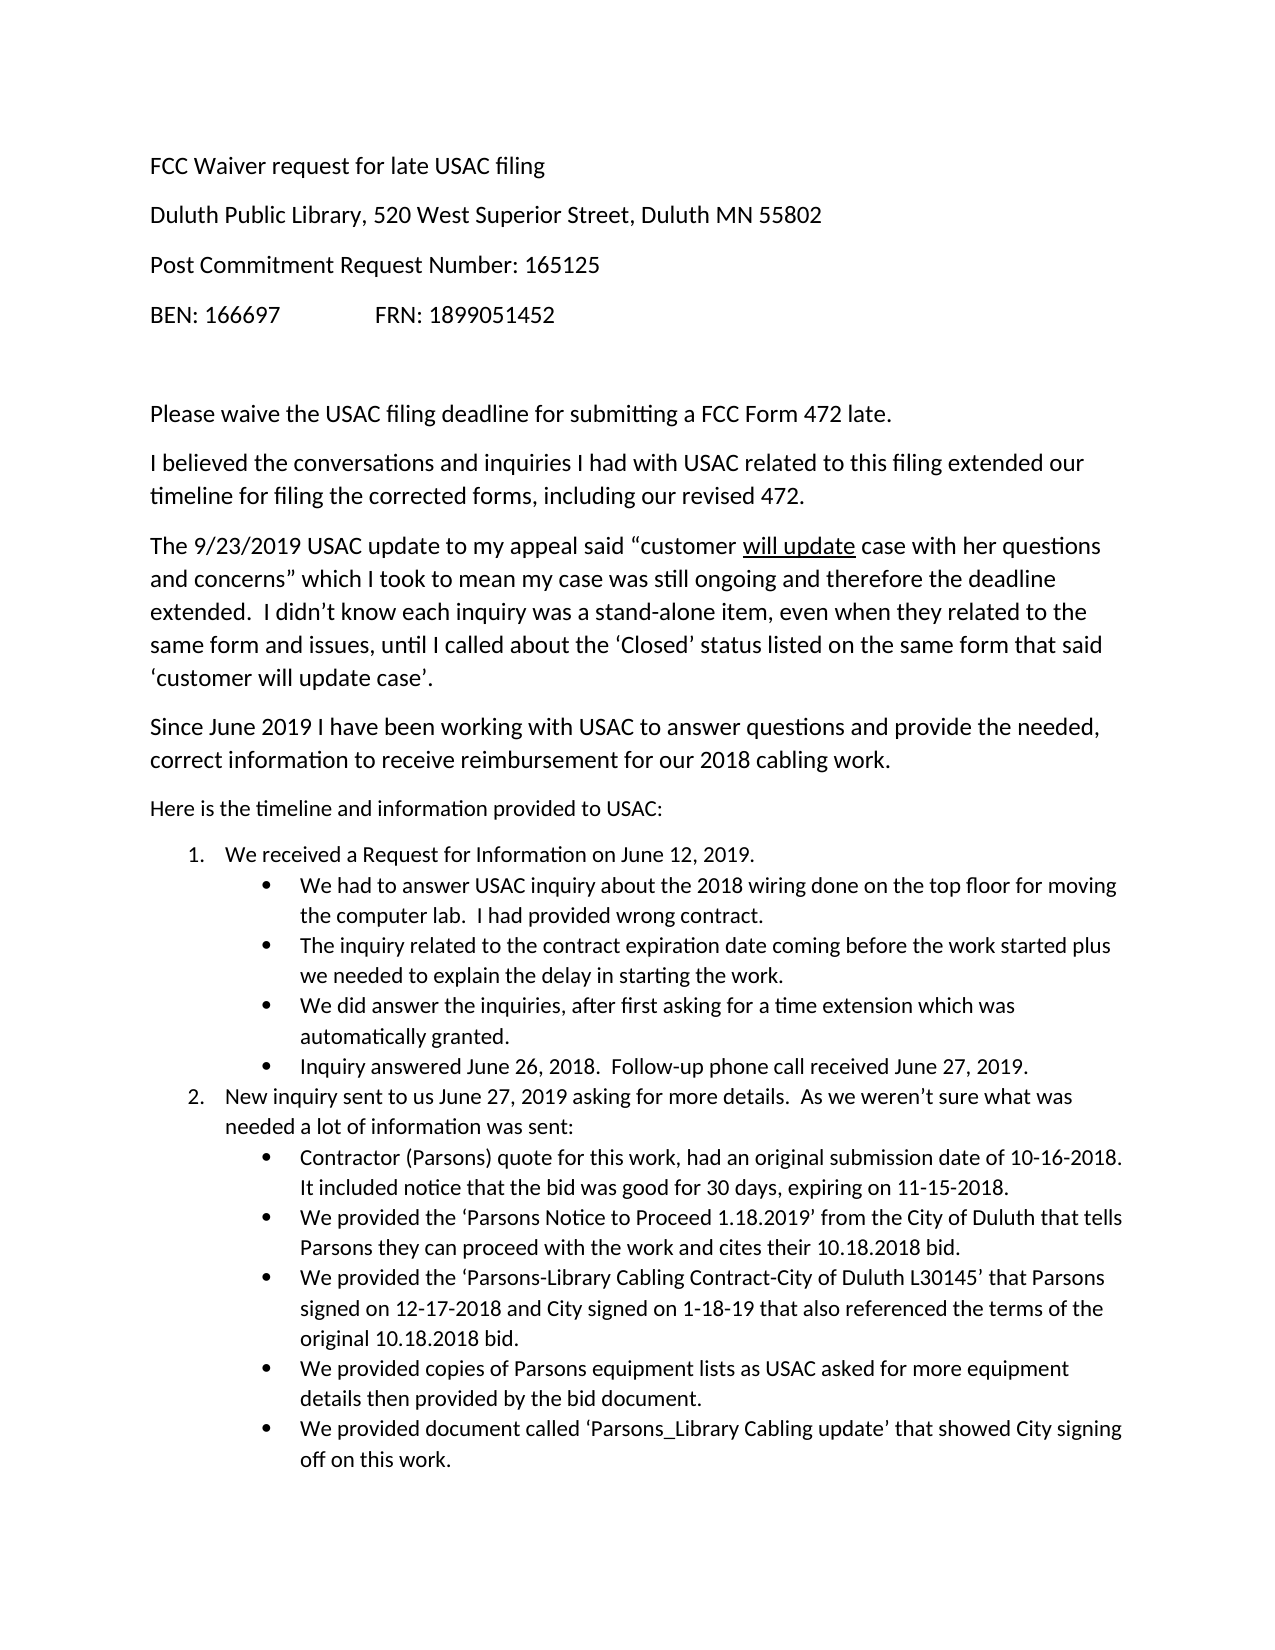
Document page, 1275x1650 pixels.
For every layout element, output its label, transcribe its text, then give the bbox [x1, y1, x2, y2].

list The inquiry related to the contract expiration date coming before the work started plus we needed to explain the delay in starting the work. [262, 931, 1125, 989]
list New inquiry sent to us June 27, 2019 asking for more details. As we weren’t sure what was needed a lot of information was sent: [187, 1082, 1125, 1141]
text Please waive the USAC filing deadline for submitting a FCC Form 472 late. [150, 398, 1125, 428]
text BEN: 166697 FRN: 1899051452 [150, 299, 1125, 329]
list We provided the ‘Parsons Notice to Proceed 1.18.2019’ from the City of Duluth that tells Parsons they can proceed with the work and cites their 10.18.2018 bid. [262, 1203, 1125, 1261]
text The 9/23/2019 USAC update to my appeal said “customer will update case with her questions and concerns” which I took to mean my case was still ongoing and therefore the deadline extended. I didn’t know each inquiry was a stand-alone item, even when they related to the same form and issues, until I called about the ‘Closed’ status listed on the same form that said ‘customer will update case’. [150, 530, 1125, 692]
text Post Commitment Request Number: 165125 [150, 249, 1125, 280]
list We did answer the inquiries, after first asking for a time extension which was automatically granted. [262, 992, 1125, 1050]
list We had to answer USAC inquiry about the 2018 wiring done on the top floor for moving the computer lab. I had provided wrong contract. [262, 871, 1125, 929]
list We provided document called ‘Parsons_Library Cabling update’ that showed City signing off on this work. [262, 1414, 1125, 1473]
text Since June 2019 I have been working with USAC to answer questions and provide the needed, correct information to receive reimbursement for our 2018 cabling work. [150, 711, 1125, 775]
list Contractor (Parsons) quote for this work, had an original submission date of 10-16-2018. It included notice that the bid was good for 30 days, expiring on 11-15-2018. [262, 1143, 1125, 1201]
text I believed the conversations and inquiries I had with USAC related to this filing extended our timeline for filing the corrected forms, including our revised 472. [150, 447, 1125, 511]
list We provided copies of Parsons equipment lists as USAC asked for more equipment details then provided by the bid document. [262, 1354, 1125, 1412]
text Here is the timeline and information provided to USAC: [150, 794, 1125, 822]
text Duluth Public Library, 520 West Superior Street, Duluth MN 55802 [150, 199, 1125, 230]
text FCC Waiver request for late USAC filing [150, 150, 1125, 181]
list We provided the ‘Parsons-Library Cabling Contract-City of Duluth L30145’ that Parsons signed on 12-17-2018 and City signed on 1-18-19 that also referenced the terms of the original 10.18.2018 bid. [262, 1263, 1125, 1352]
list We received a Request for Information on June 12, 2019. [187, 841, 1125, 869]
list Inquiry answered June 26, 2018. Follow-up phone call received June 27, 2019. [262, 1052, 1125, 1080]
